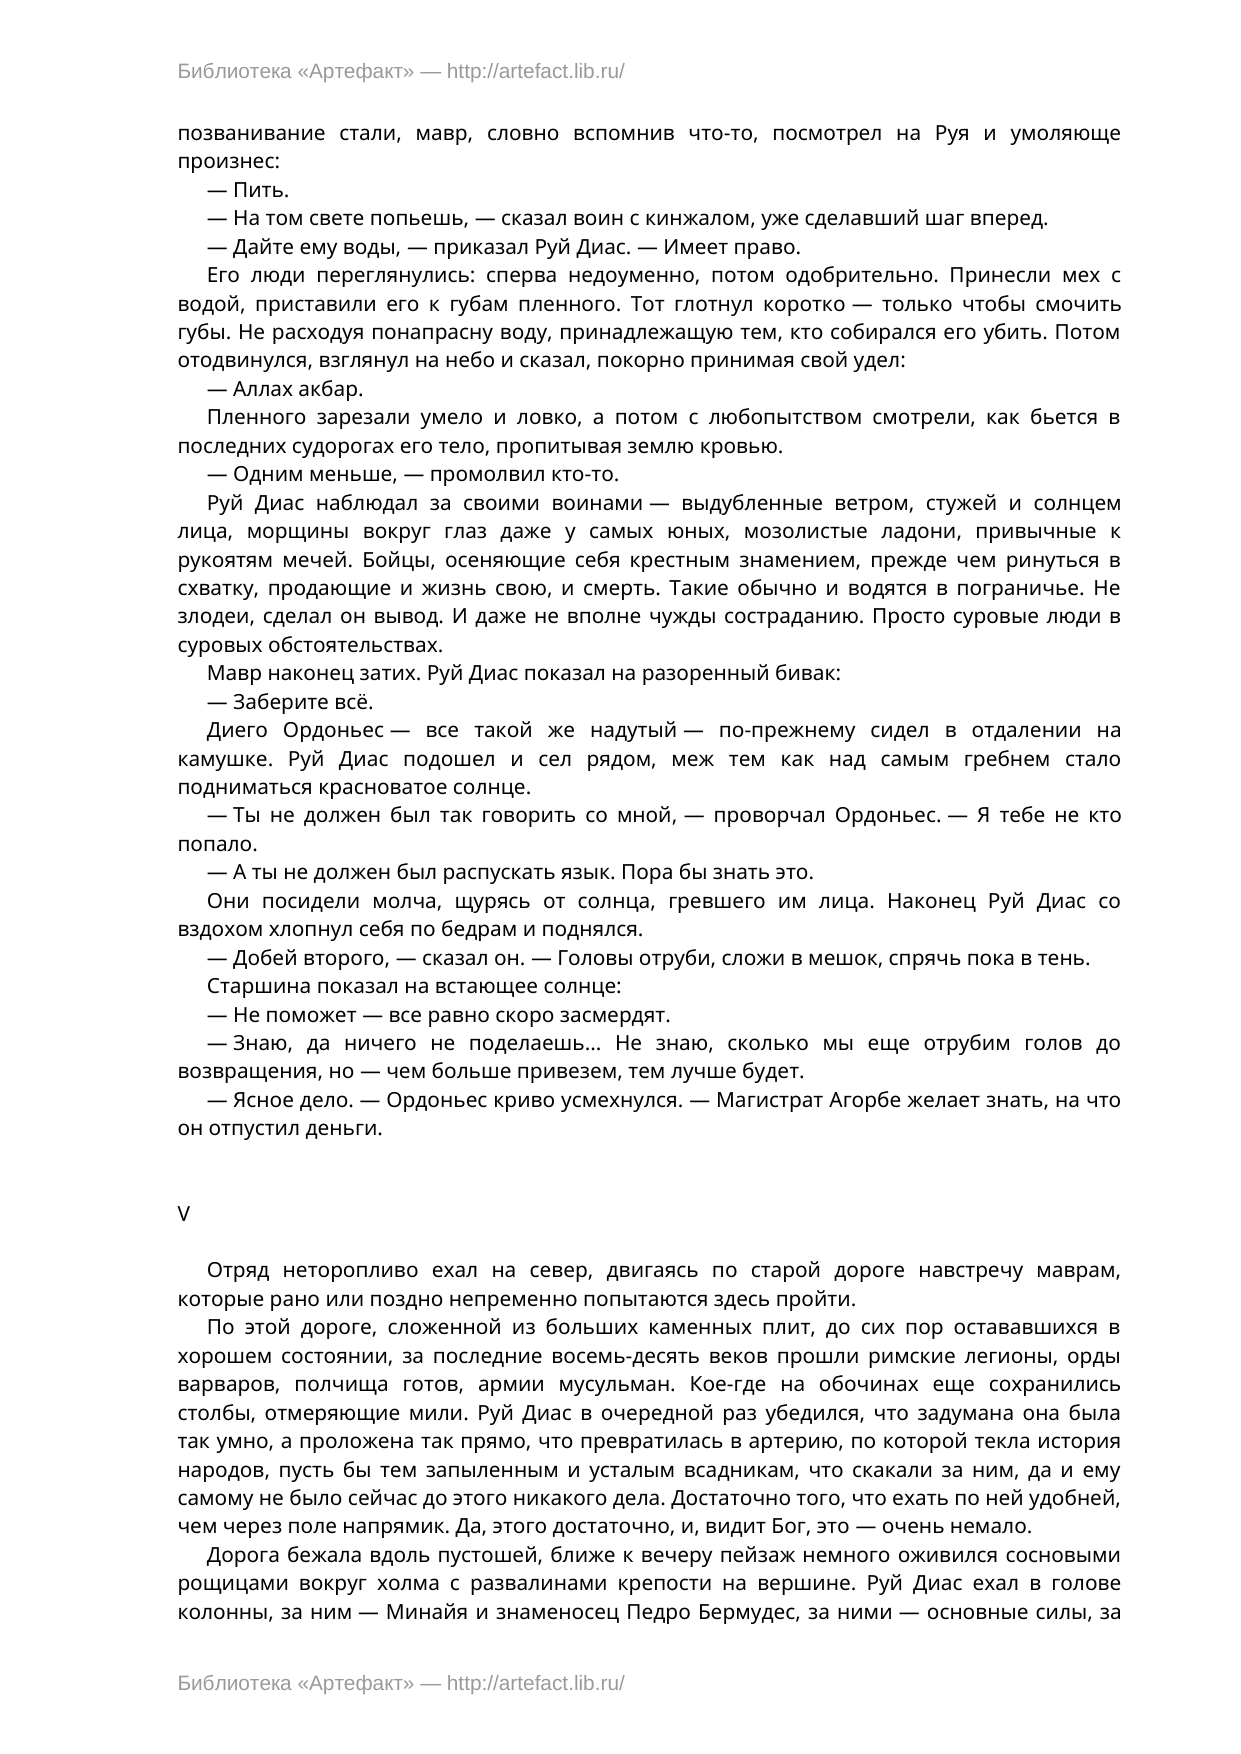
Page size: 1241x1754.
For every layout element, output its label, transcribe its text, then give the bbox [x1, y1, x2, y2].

text — Ты не должен был так говорить со мной, — проворчал Ордоньес. — Я тебе не кто попало. [177, 801, 1122, 857]
text Диего Ордоньес — все такой же надутый — по-прежнему сидел в отдалении на камушке. Руй Диас подошел и сел рядом, меж тем как над самым гребнем стало подниматься красноватое солнце. [177, 715, 1122, 801]
text Старшина показал на встающее солнце: [177, 971, 1122, 1000]
text — Не поможет — все равно скоро засмердят. [177, 1000, 1122, 1028]
text Они посидели молча, щурясь от солнца, гревшего им лица. Наконец Руй Диас со вздохом хлопнул себя по бедрам и поднялся. [177, 886, 1122, 943]
text — Пить. [177, 175, 1122, 203]
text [177, 1540, 1122, 1625]
text — Дайте ему воды, — приказал Руй Диас. — Имеет право. [177, 232, 1122, 260]
text — Знаю, да ничего не поделаешь... Не знаю, сколько мы еще отрубим голов до возвращения, но — чем больше привезем, тем лучше будет. [177, 1028, 1122, 1085]
subtitle V [177, 1199, 1122, 1227]
text — Аллах акбар. [177, 374, 1122, 402]
text — Ясное дело. — Ордоньес криво усмехнулся. — Магистрат Агорбе желает знать, на что он отпустил деньги. [177, 1085, 1122, 1142]
text — А ты не должен был распускать язык. Пора бы знать это. [177, 857, 1122, 886]
text Мавр наконец затих. Руй Диас показал на разоренный бивак: [177, 658, 1122, 687]
text Его люди переглянулись: сперва недоуменно, потом одобрительно. Принесли мех с водой, приставили его к губам пленного. Тот глотнул коротко — только чтобы смочить губы. Не расходуя понапрасну воду, принадлежащую тем, кто собирался его убить. Потом отодвинулся, взглянул на небо и сказал, покорно принимая свой удел: [177, 260, 1122, 374]
text По этой дороге, сложенной из больших каменных плит, до сих пор остававшихся в хорошем состоянии, за последние восемь-десять веков прошли римские легионы, орды варваров, полчища готов, армии мусульман. Кое-где на обочинах еще сохранились столбы, отмеряющие мили. Руй Диас в очередной раз убедился, что задумана она была так умно, а проложена так прямо, что превратилась в артерию, по которой текла история народов, пусть бы тем запыленным и усталым всадникам, что скакали за ним, да и ему самому не было сейчас до этого никакого дела. Достаточно того, что ехать по ней удобней, чем через поле напрямик. Да, этого достаточно, и, видит Бог, это — очень немало. [177, 1312, 1122, 1540]
text — Добей второго, — сказал он. — Головы отруби, сложи в мешок, спрячь пока в тень. [177, 943, 1122, 971]
text Руй Диас наблюдал за своими воинами — выдубленные ветром, стужей и солнцем лица, морщины вокруг глаз даже у самых юных, мозолистые ладони, привычные к рукоятям мечей. Бойцы, осеняющие себя крестным знамением, прежде чем ринуться в схватку, продающие и жизнь свою, и смерть. Такие обычно и водятся в пограничье. Не злодеи, сделал он вывод. И даже не вполне чужды состраданию. Просто суровые люди в суровых обстоятельствах. [177, 488, 1122, 658]
text Пленного зарезали умело и ловко, а потом с любопытством смотрели, как бьется в последних судорогах его тело, пропитывая землю кровью. [177, 402, 1122, 459]
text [177, 118, 1122, 175]
text — На том свете попьешь, — сказал воин с кинжалом, уже сделавший шаг вперед. [177, 203, 1122, 232]
text — Одним меньше, — промолвил кто-то. [177, 459, 1122, 488]
text — Заберите всё. [177, 687, 1122, 715]
text Отряд неторопливо ехал на север, двигаясь по старой дороге навстречу маврам, которые рано или поздно непременно попытаются здесь пройти. [177, 1256, 1122, 1312]
